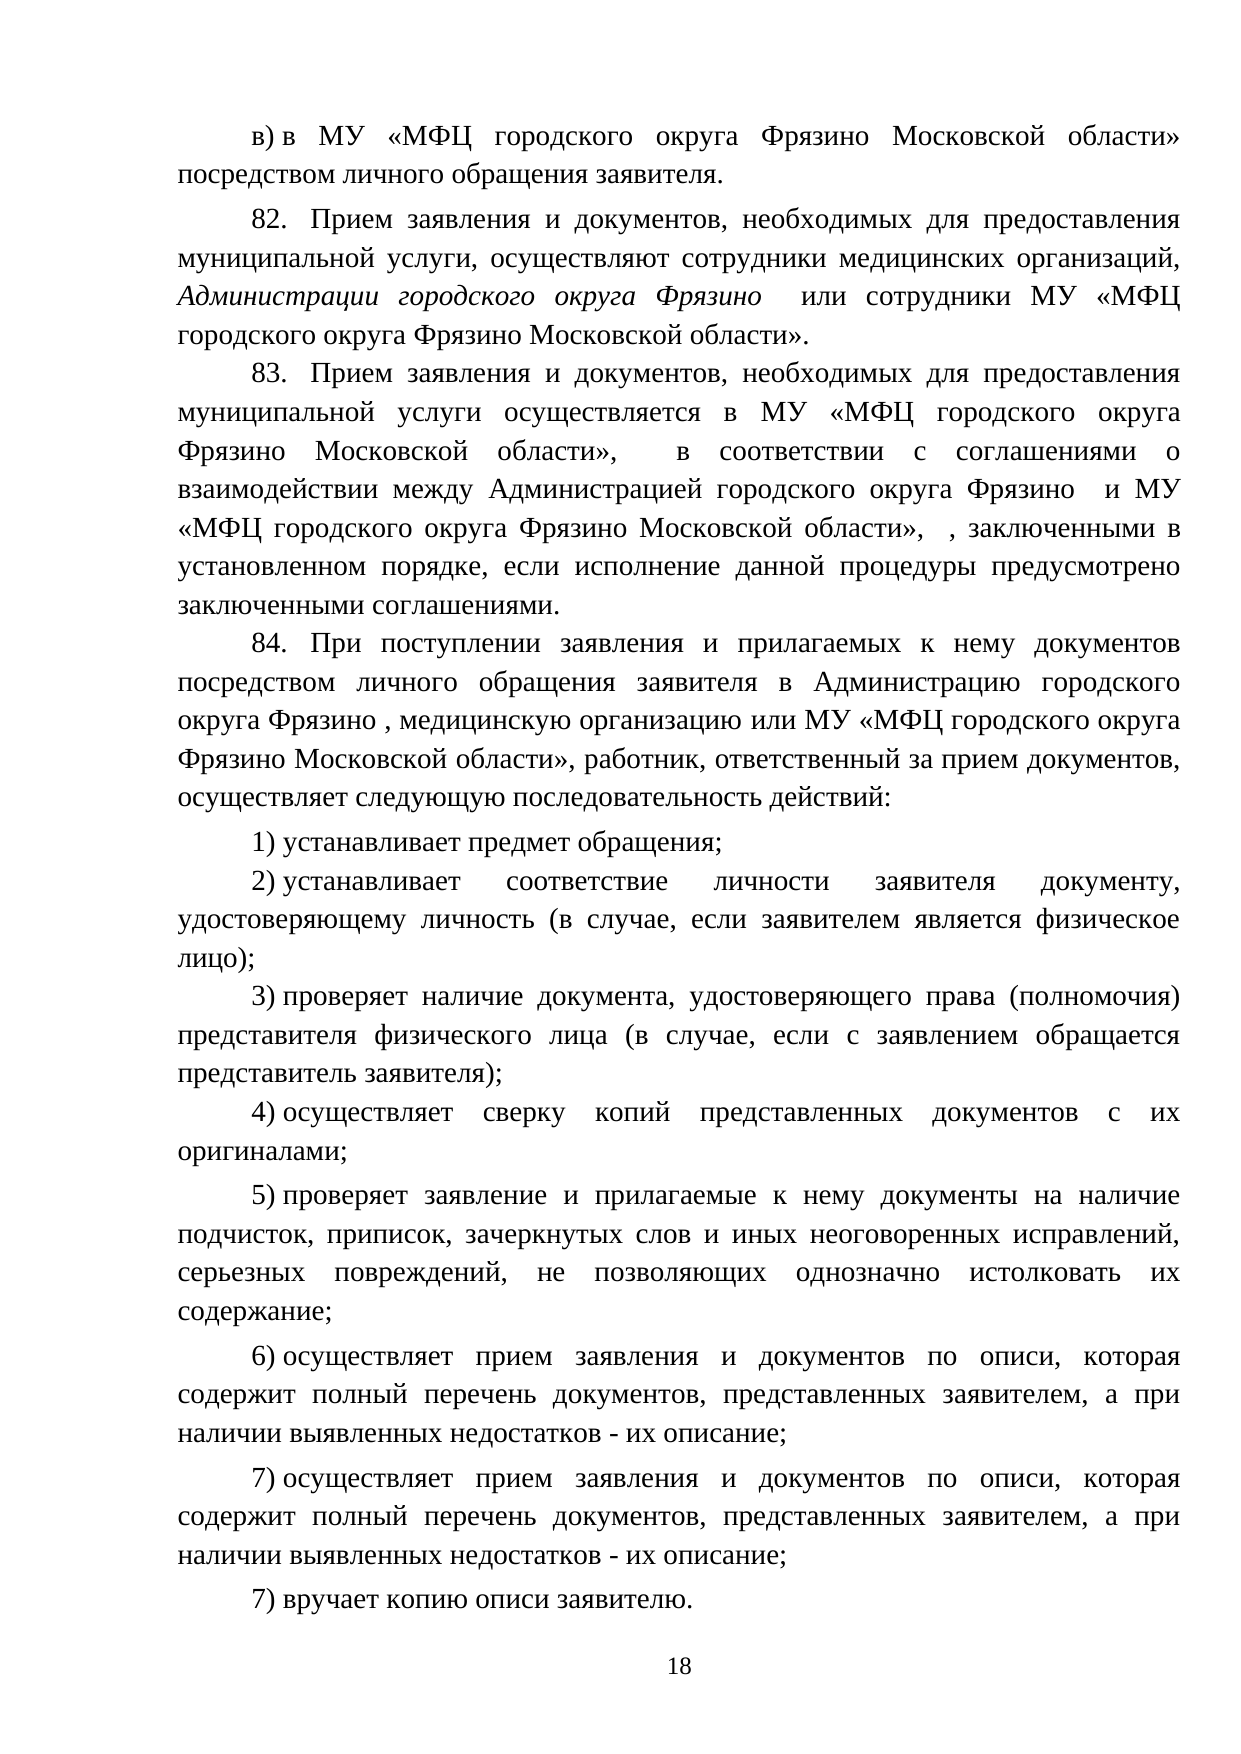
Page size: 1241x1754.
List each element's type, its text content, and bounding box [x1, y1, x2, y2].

text 6) осуществляет прием заявления и документов по описи, которая содержит полный перечень документов, представленных заявителем, а при наличии выявленных недостатков - их описание; [177, 1338, 1181, 1448]
text 7) вручает копию описи заявителю. [177, 1582, 1181, 1615]
list Прием заявления и документов, необходимых для предоставления муниципальной услуги осуществляется в МУ «МФЦ городского округа Фрязино Московской области», в соответствии с соглашениями о взаимодействии между Администрацией городского округа Фрязино и МУ «МФЦ городского округа Фрязино Московской области», , заключенными в установленном порядке, если исполнение данной процедуры предусмотрено заключенными соглашениями. [177, 356, 1181, 620]
list Прием заявления и документов, необходимых для предоставления муниципальной услуги, осуществляют сотрудники медицинских организаций, Администрации городского округа Фрязино или сотрудники МУ «МФЦ городского округа Фрязино Московской области». [177, 201, 1181, 351]
text 1) устанавливает предмет обращения; [177, 824, 1181, 858]
text 7) осуществляет прием заявления и документов по описи, которая содержит полный перечень документов, представленных заявителем, а при наличии выявленных недостатков - их описание; [177, 1460, 1181, 1570]
text в) в МУ «МФЦ городского округа Фрязино Московской области» посредством личного обращения заявителя. [177, 118, 1181, 190]
text 4) осуществляет сверку копий представленных документов с их оригиналами; [177, 1094, 1181, 1166]
text 2) устанавливает соответствие личности заявителя документу, удостоверяющему личность (в случае, если заявителем является физическое лицо); [177, 863, 1181, 973]
list При поступлении заявления и прилагаемых к нему документов посредством личного обращения заявителя в Администрацию городского округа Фрязино , медицинскую организацию или МУ «МФЦ городского округа Фрязино Московской области», работник, ответственный за прием документов, осуществляет следующую последовательность действий: [177, 625, 1181, 813]
text 5) проверяет заявление и прилагаемые к нему документы на наличие подчисток, приписок, зачеркнутых слов и иных неоговоренных исправлений, серьезных повреждений, не позволяющих однозначно истолковать их содержание; [177, 1177, 1181, 1327]
text 3) проверяет наличие документа, удостоверяющего права (полномочия) представителя физического лица (в случае, если с заявлением обращается представитель заявителя); [177, 978, 1181, 1089]
